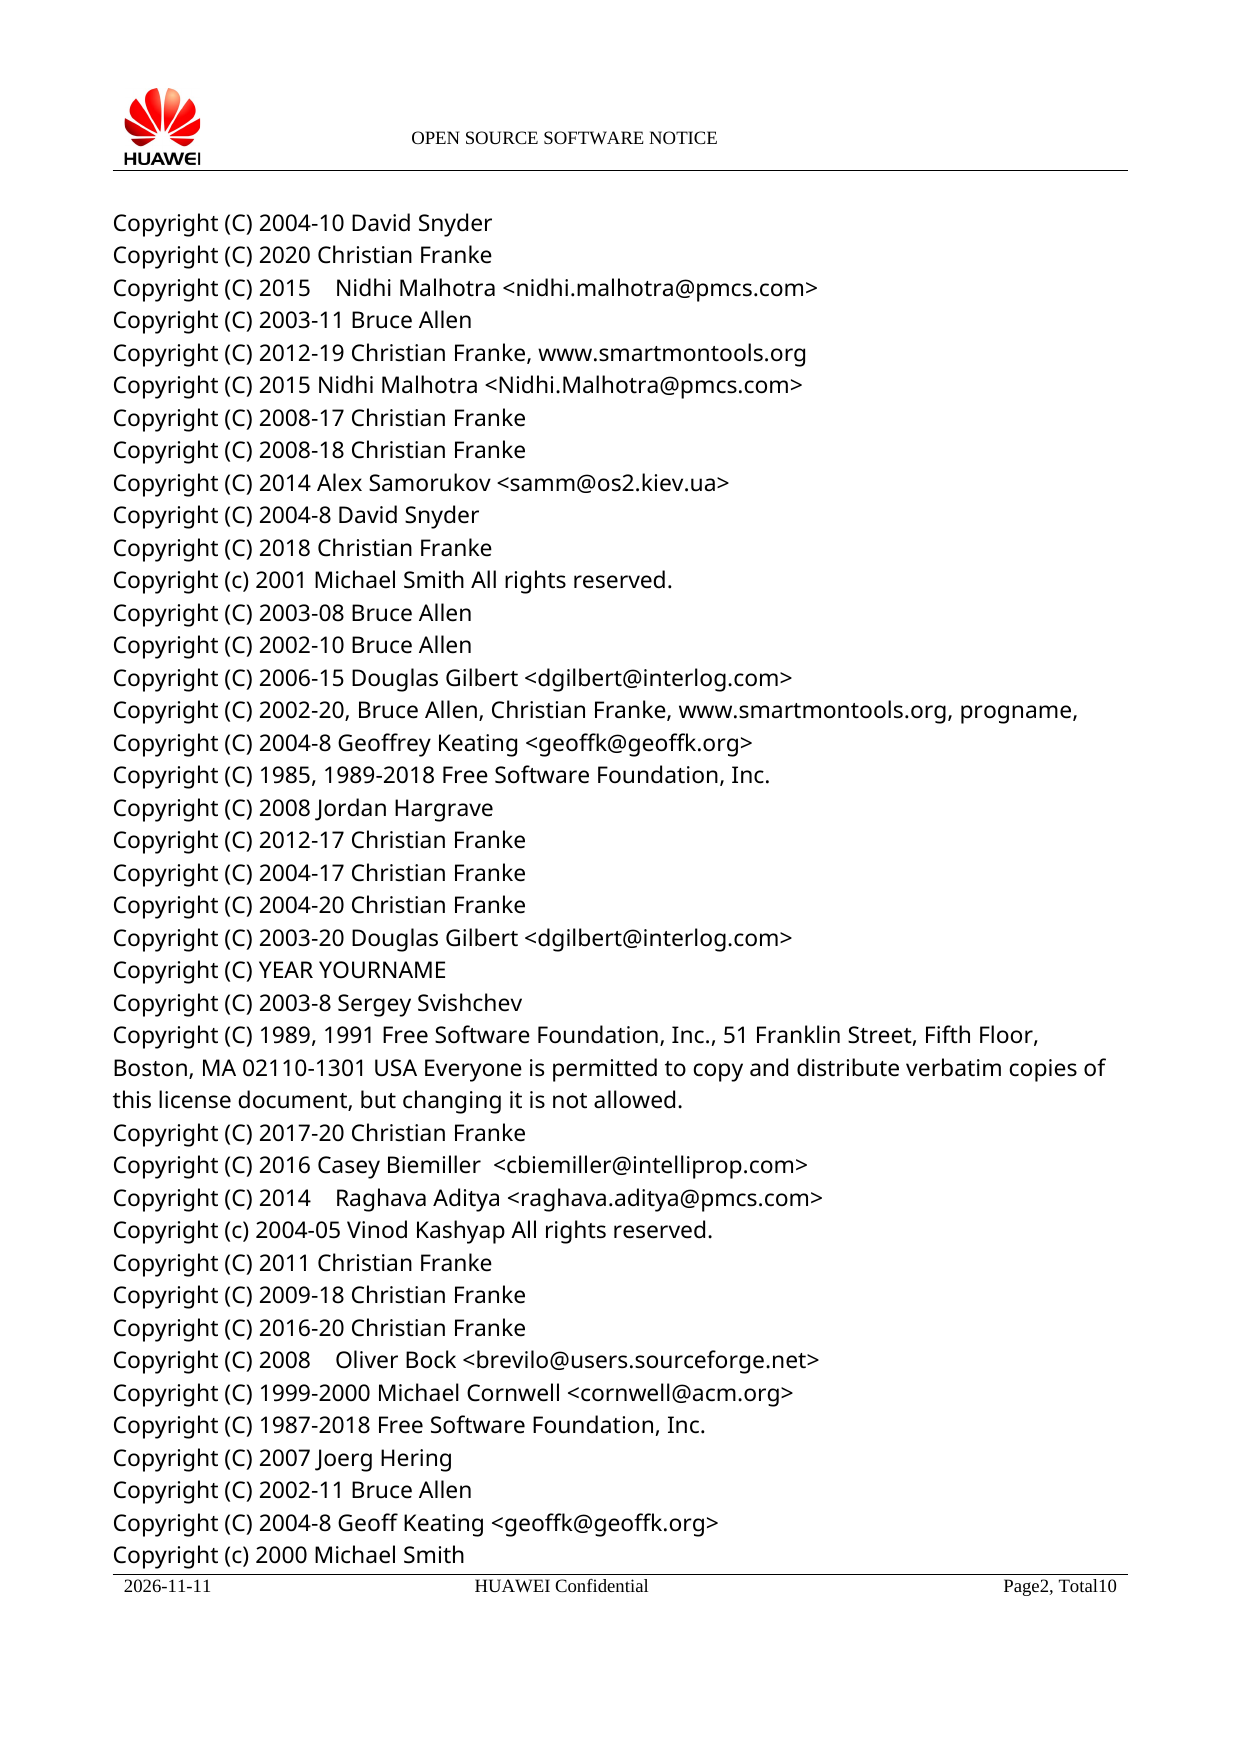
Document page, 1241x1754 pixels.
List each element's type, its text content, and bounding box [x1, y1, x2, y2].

picture [124, 88, 201, 165]
